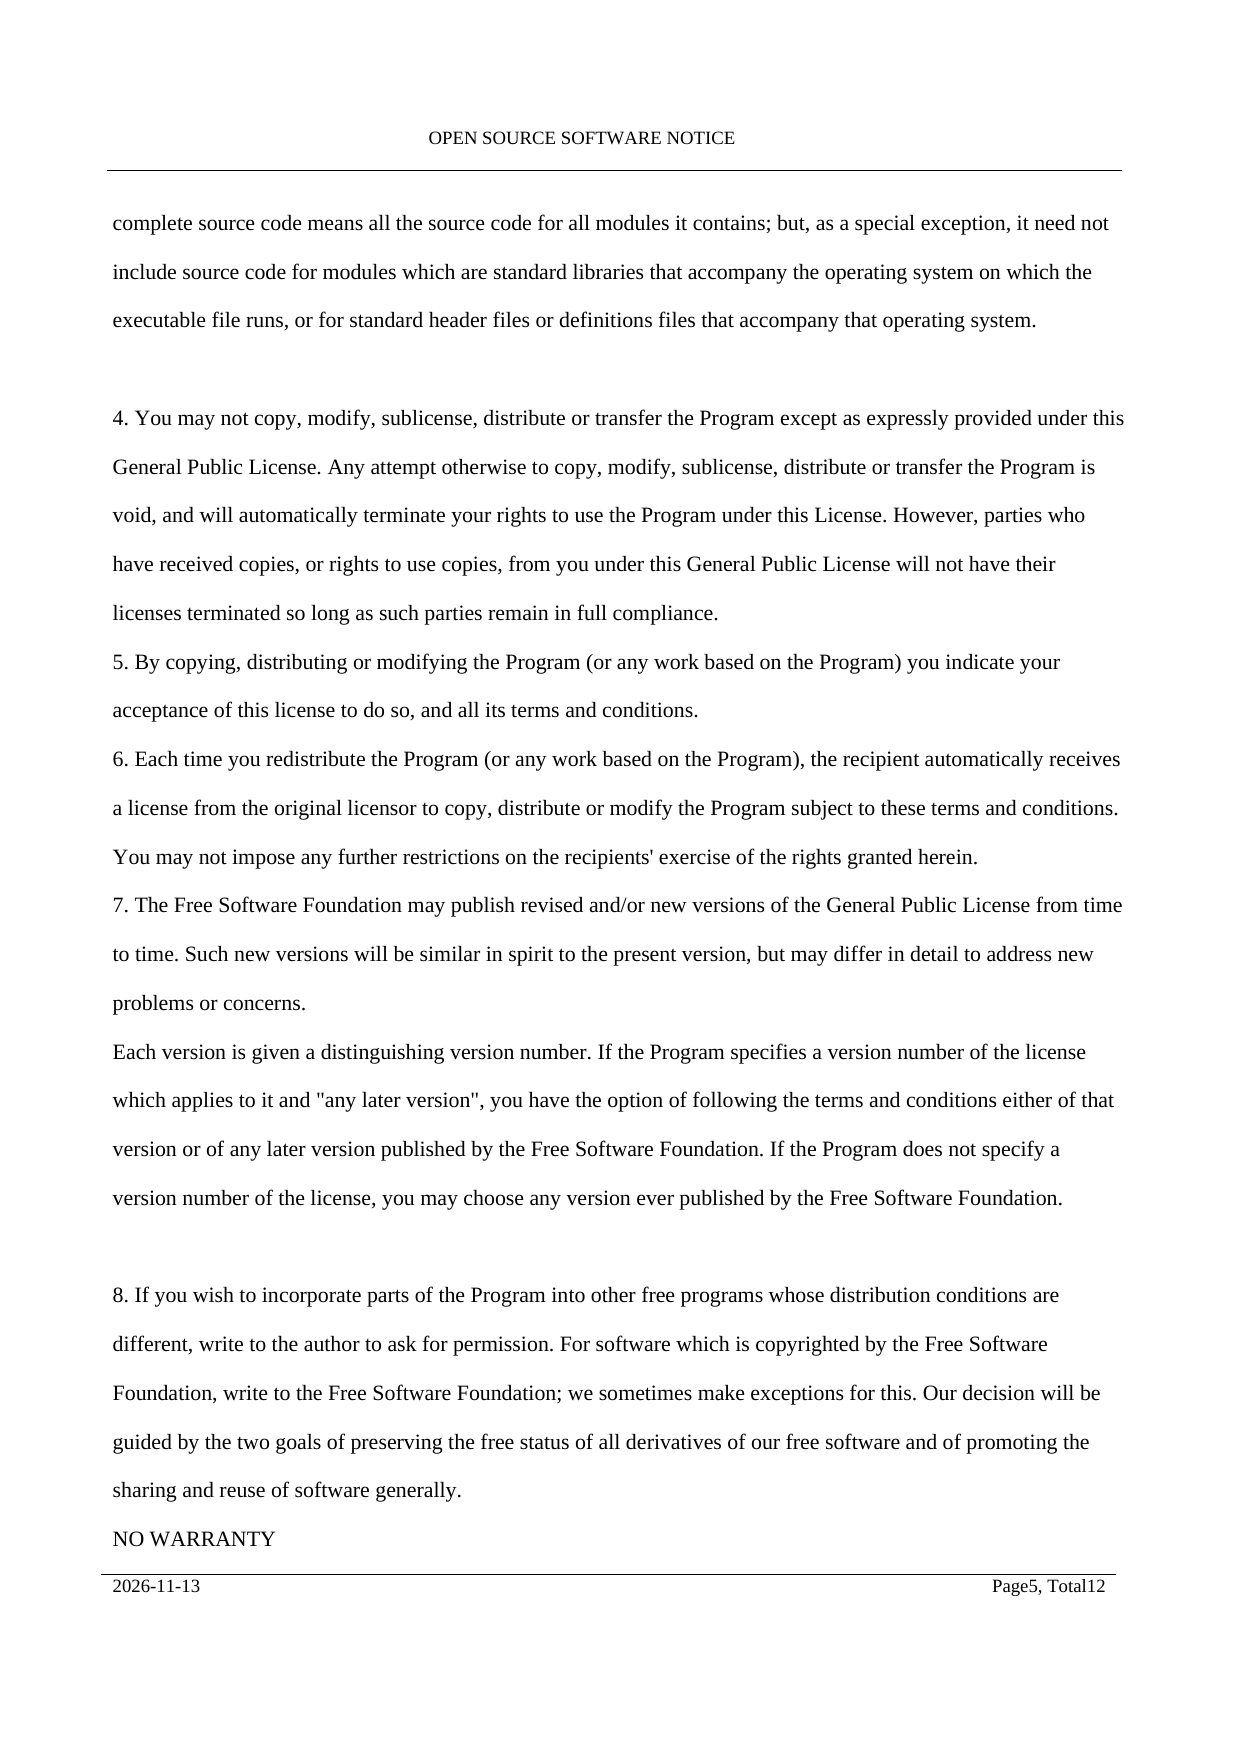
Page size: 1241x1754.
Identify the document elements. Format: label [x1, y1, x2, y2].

text [112, 206, 1128, 1555]
